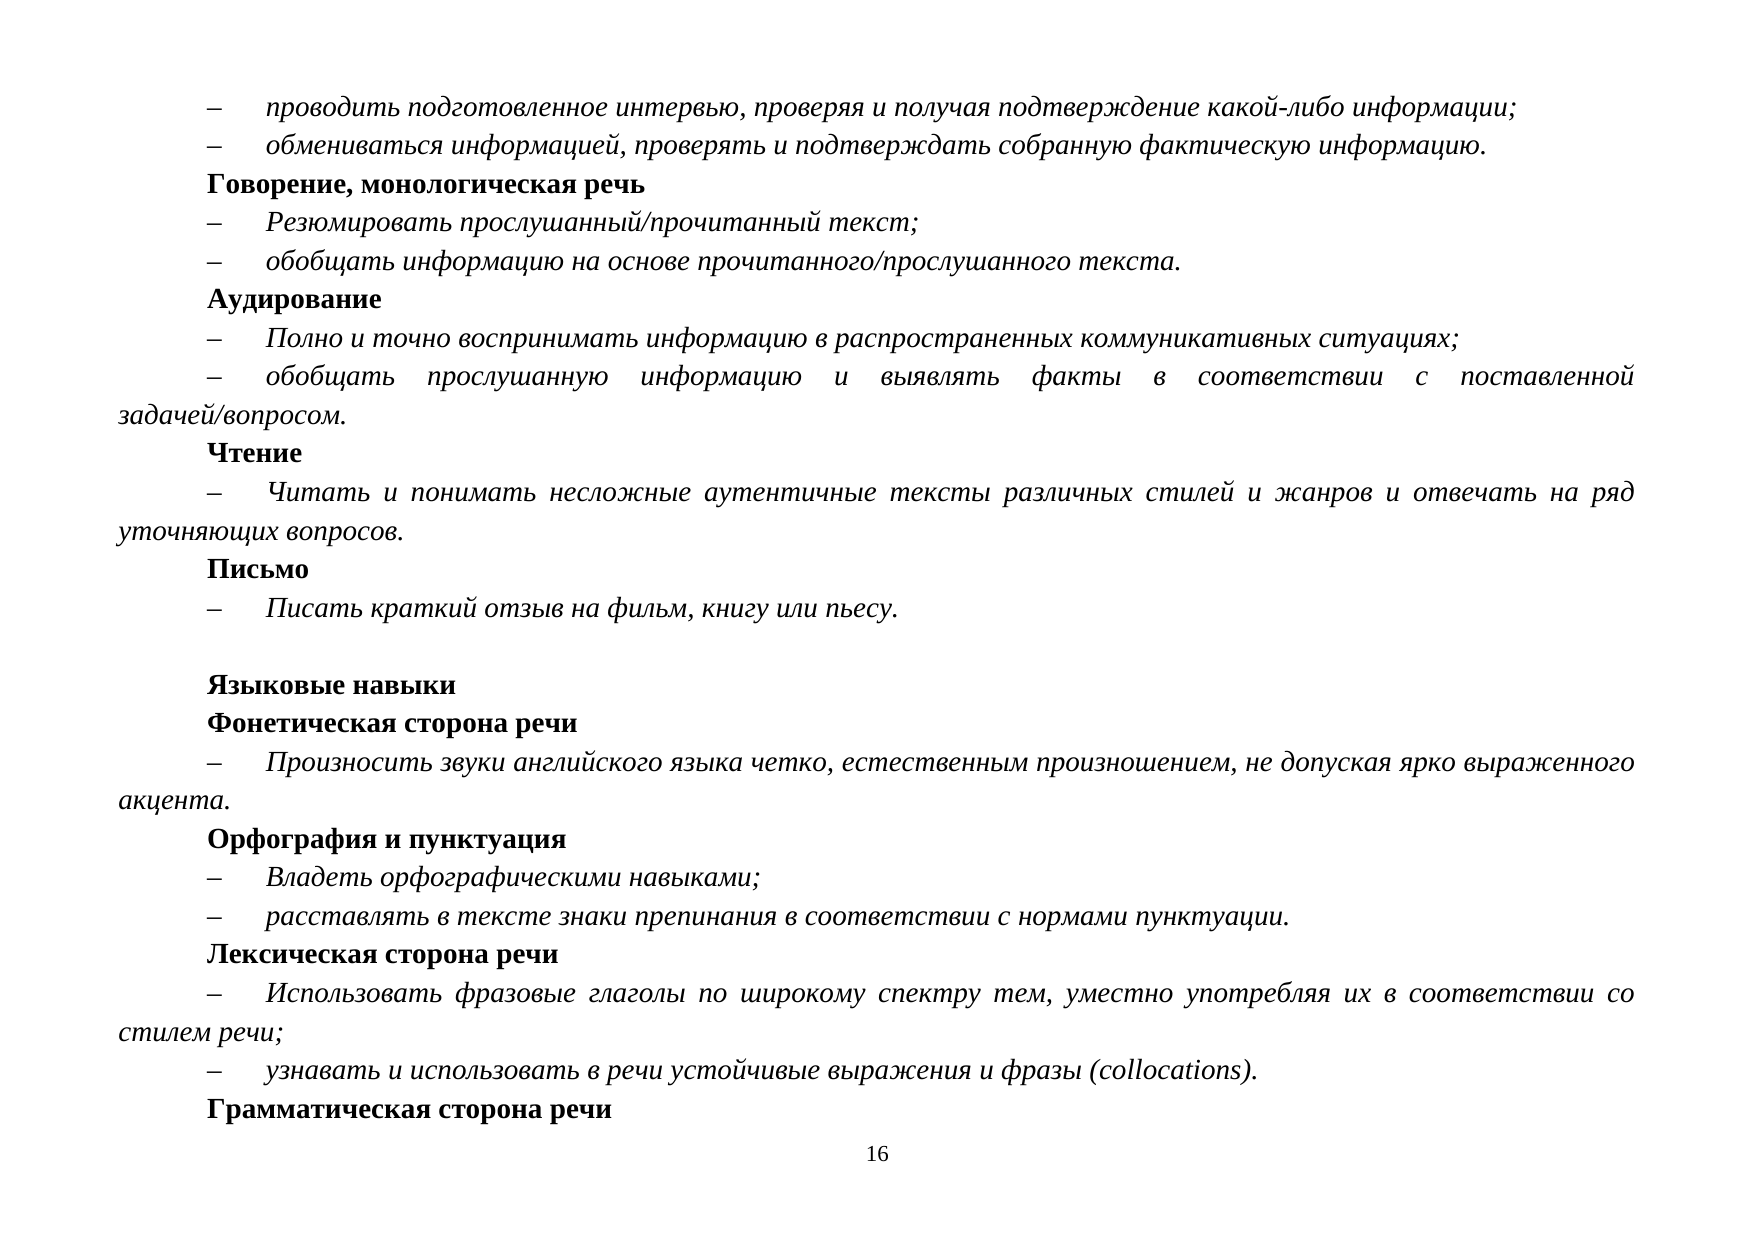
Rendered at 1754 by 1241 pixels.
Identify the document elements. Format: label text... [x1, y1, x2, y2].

text расставлять в тексте знаки препинания в соответствии с нормами пунктуации. [118, 898, 1636, 932]
text Читать и понимать несложные аутентичные тексты различных стилей и жанров и отвечать на ряд уточняющих вопросов. [118, 474, 1636, 546]
text Резюмировать прослушанный/прочитанный текст; [118, 204, 1636, 238]
text узнавать и использовать в речи устойчивые выражения и фразы (collocations). [118, 1052, 1636, 1086]
text обобщать прослушанную информацию и выявлять факты в соответствии с поставленной задачей/вопросом. [118, 358, 1636, 431]
text обмениваться информацией, проверять и подтверждать собранную фактическую информацию. [118, 127, 1636, 161]
text проводить подготовленное интервью, проверяя и получая подтверждение какой-либо информации; [118, 89, 1636, 122]
text Письмо [118, 551, 1636, 585]
text Грамматическая сторона речи [118, 1091, 1636, 1124]
text Аудирование [118, 281, 1636, 315]
text Орфография и пунктуация [118, 821, 1636, 854]
text обобщать информацию на основе прочитанного/прослушанного текста. [118, 243, 1636, 276]
text Лексическая сторона речи [118, 937, 1636, 970]
text Говорение, монологическая речь [118, 166, 1636, 199]
text Полно и точно воспринимать информацию в распространенных коммуникативных ситуациях; [118, 320, 1636, 353]
text Чтение [118, 436, 1636, 469]
text Писать краткий отзыв на фильм, книгу или пьесу. [118, 590, 1636, 623]
text Произносить звуки английского языка четко, естественным произношением, не допуская ярко выраженного акцента. [118, 744, 1636, 816]
text Владеть орфографическими навыками; [118, 859, 1636, 893]
text Языковые навыки [118, 667, 1636, 700]
text Использовать фразовые глаголы по широкому спектру тем, уместно употребляя их в соответствии со стилем речи; [118, 975, 1636, 1047]
text Фонетическая сторона речи [118, 705, 1636, 739]
